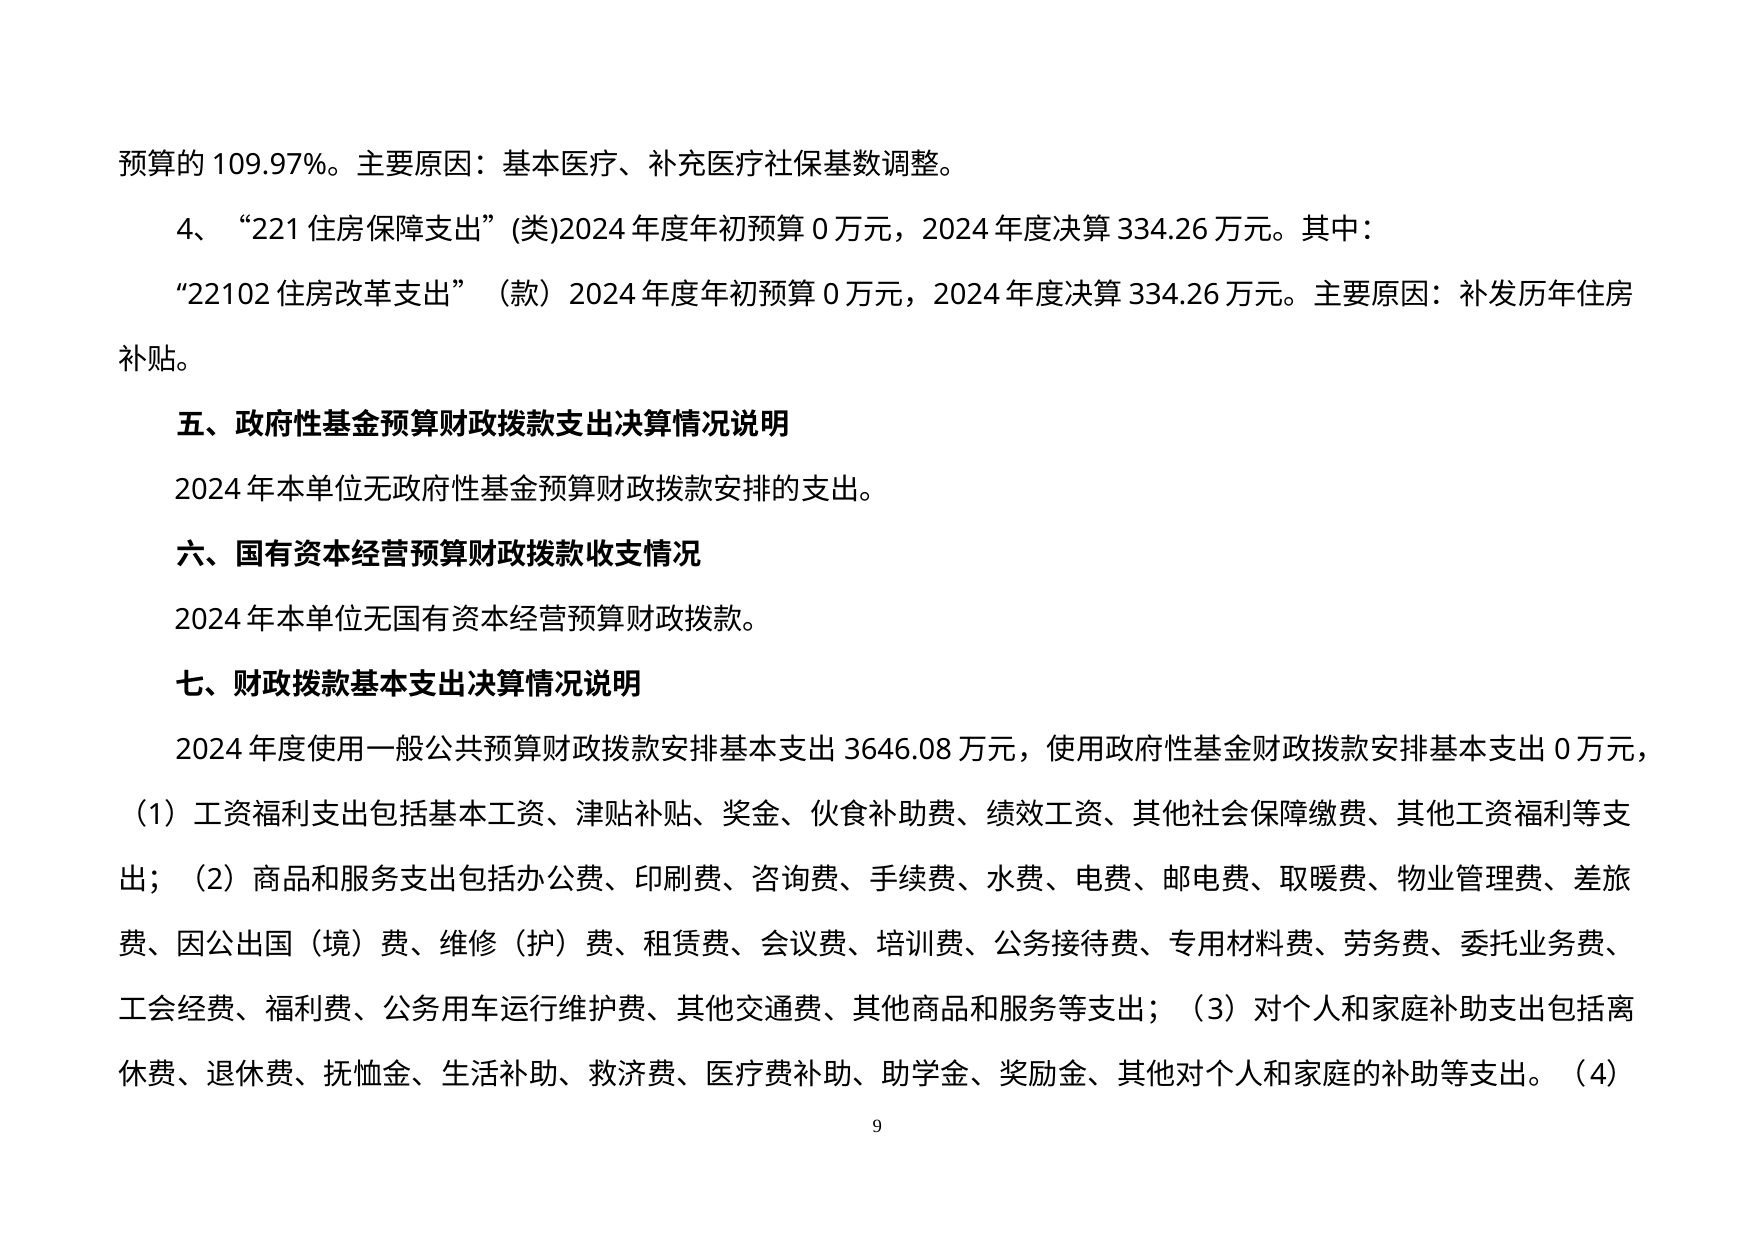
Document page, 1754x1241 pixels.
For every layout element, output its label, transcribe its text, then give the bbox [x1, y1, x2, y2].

text 五、政府性基金预算财政拨款支出决算情况说明 [118, 389, 1636, 454]
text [118, 714, 1636, 1104]
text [118, 129, 1636, 194]
text 六、国有资本经营预算财政拨款收支情况 [118, 519, 1636, 584]
text 2024年本单位无国有资本经营预算财政拨款。 [118, 584, 1636, 649]
text 4、“221住房保障支出”(类)2024年度年初预算0万元，2024年度决算334.26万元。其中： [118, 194, 1636, 259]
text 七、财政拨款基本支出决算情况说明 [118, 649, 1636, 714]
text “22102住房改革支出”（款）2024年度年初预算0万元，2024年度决算334.26万元。主要原因：补发历年住房补贴。 [118, 259, 1636, 389]
text 2024年本单位无政府性基金预算财政拨款安排的支出。 [118, 454, 1636, 519]
